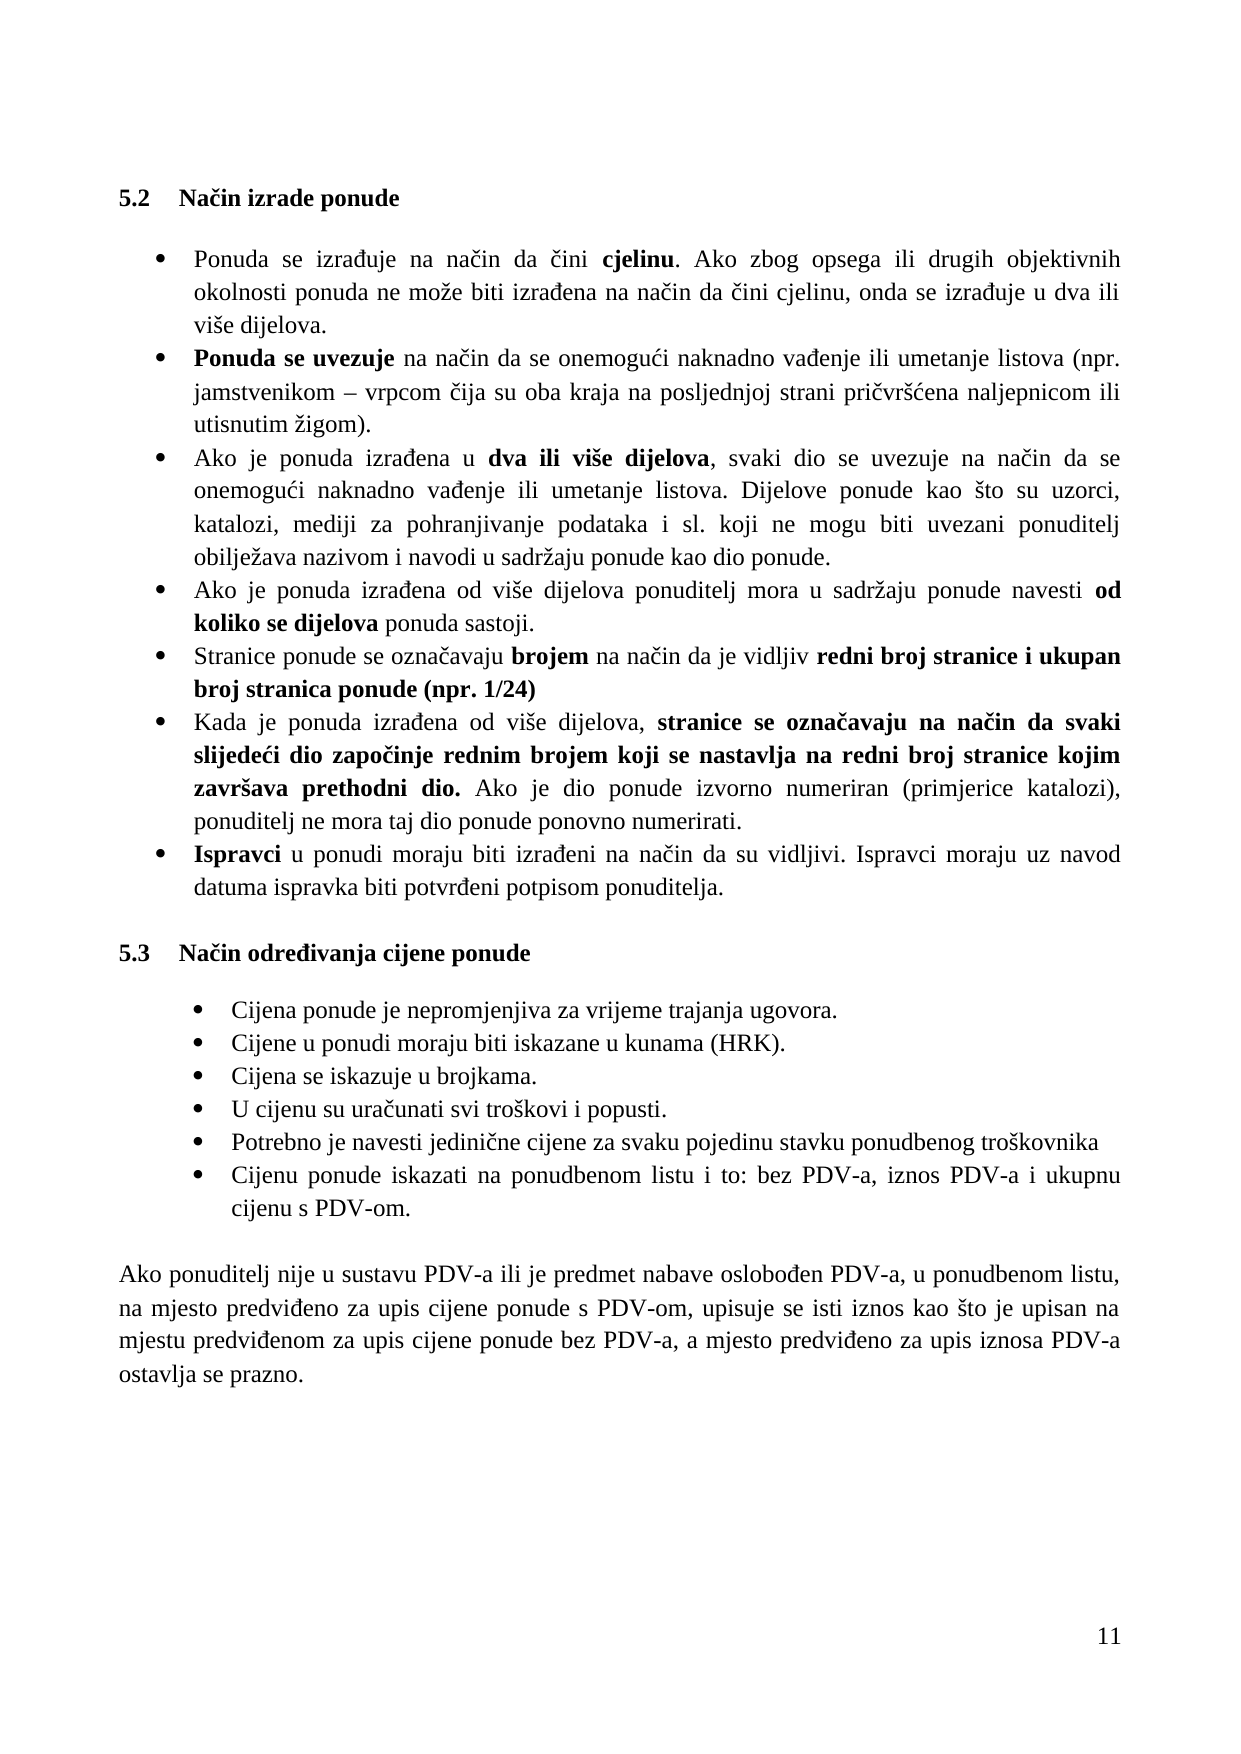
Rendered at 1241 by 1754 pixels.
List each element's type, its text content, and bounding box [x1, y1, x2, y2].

subtitle Način izrade ponude [119, 183, 1121, 211]
list Ponuda se uvezuje na način da se onemogući naknadno vađenje ili umetanje listova (npr. jamstvenikom – vrpcom čija su oba kraja na posljednjoj strani pričvršćena naljepnicom ili utisnutim žigom). [156, 343, 1121, 438]
list Potrebno je navesti jedinične cijene za svaku pojedinu stavku ponudbenog troškovnika [194, 1127, 1121, 1156]
text Ako ponuditelj nije u sustavu PDV-a ili je predmet nabave oslobođen PDV-a, u ponudbenom listu, na mjesto predviđeno za upis cijene ponude s PDV-om, upisuje se isti iznos kao što je upisan na mjestu predviđenom za upis cijene ponude bez PDV-a, a mjesto predviđeno za upis iznosa PDV-a ostavlja se prazno. [119, 1259, 1121, 1387]
list Ispravci u ponudi moraju biti izrađeni na način da su vidljivi. Ispravci moraju uz navod datuma ispravka biti potvrđeni potpisom ponuditelja. [156, 839, 1121, 901]
list Cijena se iskazuje u brojkama. [194, 1061, 1121, 1090]
list Ako je ponuda izrađena od više dijelova ponuditelj mora u sadržaju ponude navesti od koliko se dijelova ponuda sastoji. [156, 575, 1121, 636]
list Cijena ponude je nepromjenjiva za vrijeme trajanja ugovora. [194, 995, 1121, 1024]
subtitle Način određivanja cijene ponude [119, 938, 1121, 967]
list U cijenu su uračunati svi troškovi i popusti. [194, 1094, 1121, 1123]
list Ako je ponuda izrađena u dva ili više dijelova, svaki dio se uvezuje na način da se onemogući naknadno vađenje ili umetanje listova. Dijelove ponude kao što su uzorci, katalozi, mediji za pohranjivanje podataka i sl. koji ne mogu biti uvezani ponuditelj obilježava nazivom i navodi u sadržaju ponude kao dio ponude. [156, 443, 1121, 570]
list Kada je ponuda izrađena od više dijelova, stranice se označavaju na način da svaki slijedeći dio započinje rednim brojem koji se nastavlja na redni broj stranice kojim završava prethodni dio. Ako je dio ponude izvorno numeriran (primjerice katalozi), ponuditelj ne mora taj dio ponude ponovno numerirati. [156, 707, 1121, 834]
list Stranice ponude se označavaju brojem na način da je vidljiv redni broj stranice i ukupan broj stranica ponude (npr. 1/24) [156, 641, 1121, 702]
list Cijene u ponudi moraju biti iskazane u kunama (HRK). [194, 1028, 1121, 1057]
list Ponuda se izrađuje na način da čini cjelinu. Ako zbog opsega ili drugih objektivnih okolnosti ponuda ne može biti izrađena na način da čini cjelinu, onda se izrađuje u dva ili više dijelova. [156, 244, 1121, 339]
list Cijenu ponude iskazati na ponudbenom listu i to: bez PDV-a, iznos PDV-a i ukupnu cijenu s PDV-om. [194, 1161, 1121, 1222]
